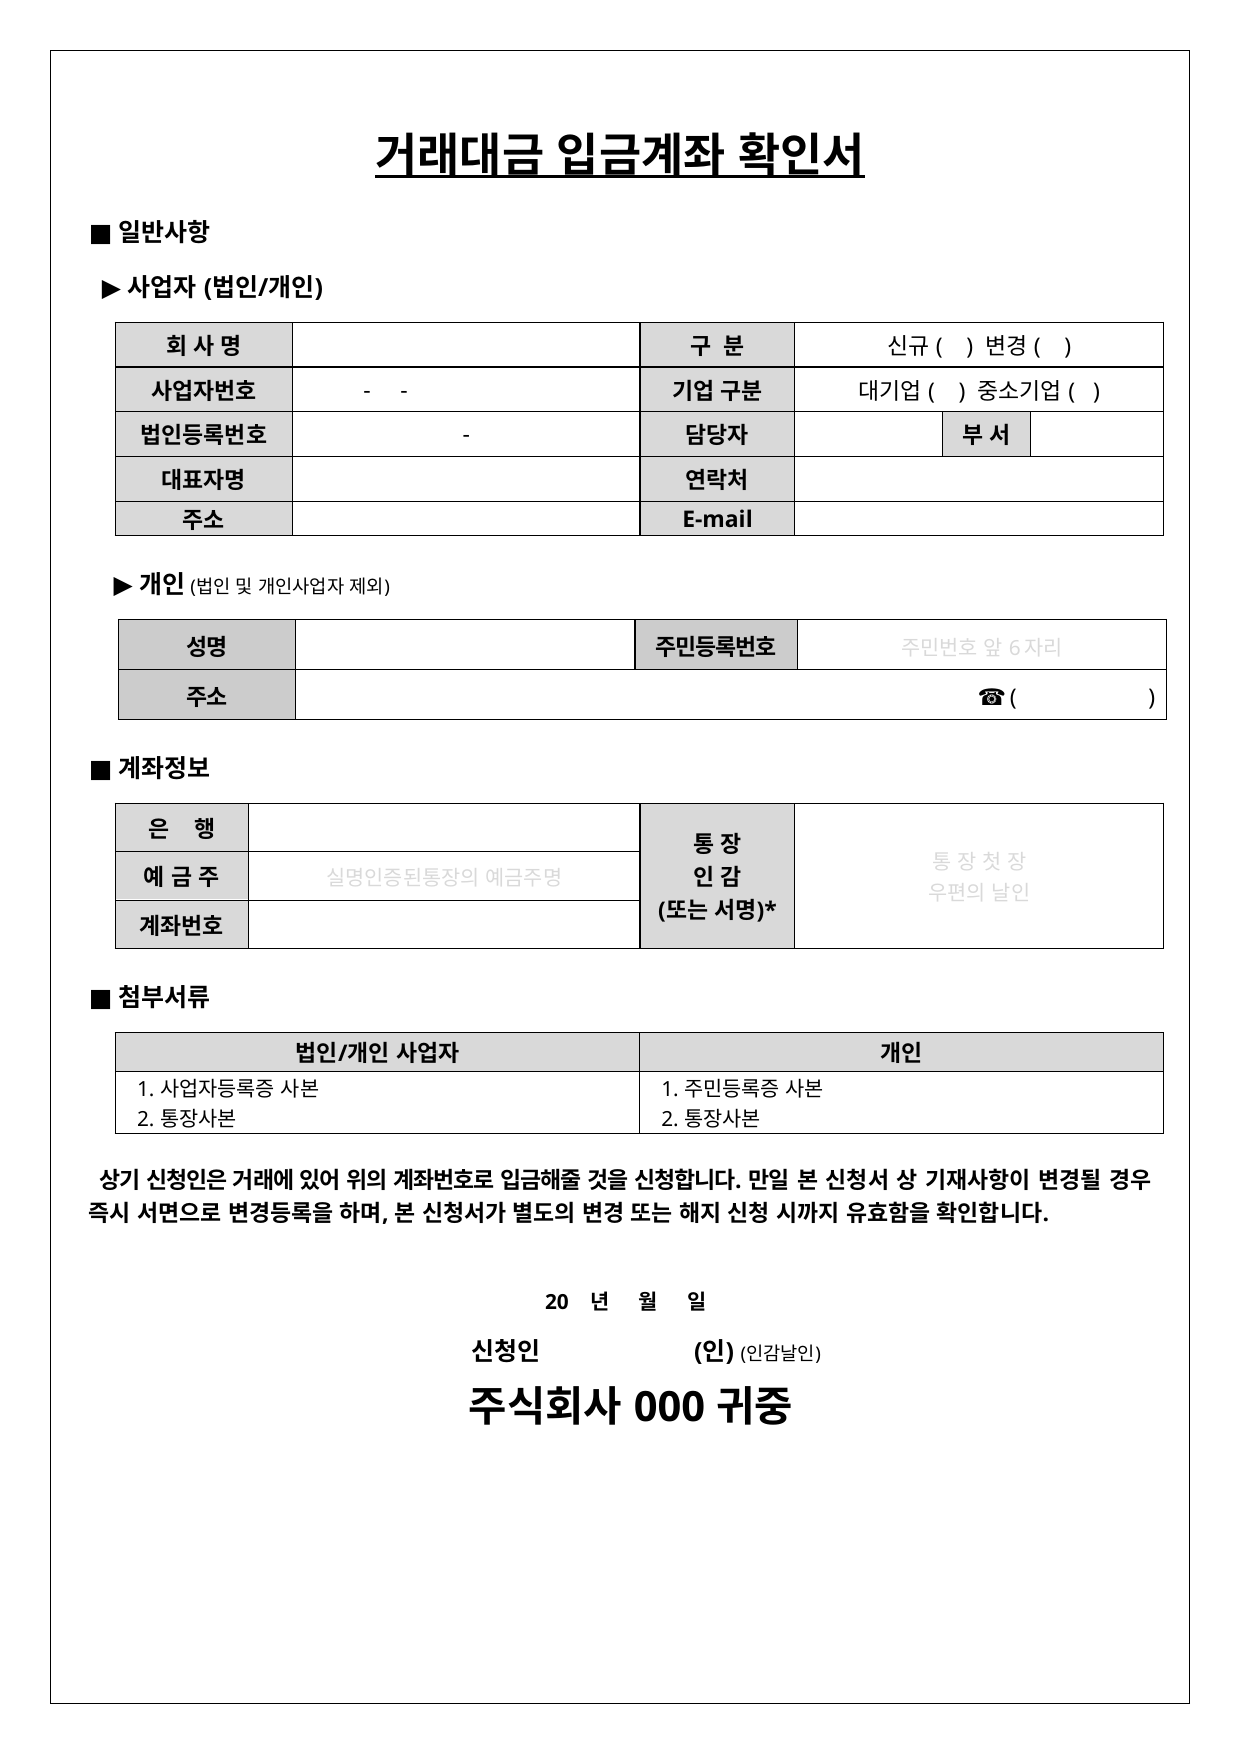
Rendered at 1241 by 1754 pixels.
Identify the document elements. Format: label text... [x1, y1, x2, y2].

text ▶ 개인 (법인 및 개인사업자 제외) [89, 564, 1152, 601]
table_cell 기업 구분 [641, 368, 794, 411]
table_cell [795, 457, 1163, 501]
table_cell [1031, 412, 1163, 456]
text ■ 첨부서류 [89, 978, 1152, 1014]
table_cell 주소 [119, 670, 295, 719]
table_cell 부 서 [943, 412, 1030, 456]
table_header 통 장 첫 장 우편의 날인 [795, 804, 1163, 948]
table_header [293, 323, 639, 366]
table_cell 사업자번호 [116, 368, 292, 411]
text 20 년 월 일 [89, 1286, 1152, 1316]
table_header [249, 804, 639, 851]
table_cell - - [293, 368, 639, 411]
table_cell 대기업 ( ) 중소기업 ( ) [795, 368, 1163, 411]
table_header 주민등록번호 [636, 620, 797, 669]
table_cell [293, 502, 639, 535]
table_header 통 장 인 감 (또는 서명)* [641, 804, 794, 948]
table_cell [249, 901, 639, 948]
text 신청인 (인) (인감날인) [89, 1331, 1152, 1367]
table_header 회 사 명 [116, 323, 292, 366]
table_cell E-mail [641, 502, 794, 535]
table_cell 예 금 주 [116, 852, 248, 899]
text ▶ 사업자 (법인/개인) [89, 267, 1152, 303]
table_cell 주소 [116, 502, 292, 535]
text 주식회사 000 귀중 [89, 1373, 1152, 1433]
table_header 신규 ( ) 변경 ( ) [795, 323, 1163, 366]
table_cell 1. 주민등록증 사본 2. 통장사본 [640, 1072, 1163, 1132]
table_cell 실명인증된통장의 예금주명 [249, 852, 639, 899]
text 거래대금 입금계좌 확인서 [89, 118, 1152, 184]
table_cell 1. 사업자등록증 사본 2. 통장사본 [116, 1072, 639, 1132]
table_cell 담당자 [641, 412, 794, 456]
table_cell [795, 502, 1163, 535]
table_header [296, 620, 634, 669]
table_header 구 분 [641, 323, 794, 366]
table_header 법인/개인 사업자 [116, 1033, 639, 1071]
table_header 성명 [119, 620, 295, 669]
table_cell 연락처 [641, 457, 794, 501]
text ■ 계좌정보 [89, 748, 1152, 784]
table_header 개인 [640, 1033, 1163, 1071]
table_cell [795, 412, 942, 456]
table_header 주민번호 앞 6자리 [798, 620, 1166, 669]
text 상기 신청인은 거래에 있어 위의 계좌번호로 입금해줄 것을 신청합니다. 만일 본 신청서 상 기재사항이 변경될 경우 즉시 서면으로 변경등록을 하며, 본 신청서가 별도의 변경 또는 해지 신청 시까지 유효함을 확인합니다. [89, 1162, 1152, 1229]
table_cell 법인등록번호 [116, 412, 292, 456]
table_cell [293, 457, 639, 501]
table_cell 계좌번호 [116, 901, 248, 948]
text ■ 일반사항 [89, 213, 1152, 249]
table_header 은 행 [116, 804, 248, 851]
table_cell 대표자명 [116, 457, 292, 501]
table_cell - [293, 412, 639, 456]
table_cell ☎ ( ) [296, 670, 1166, 719]
